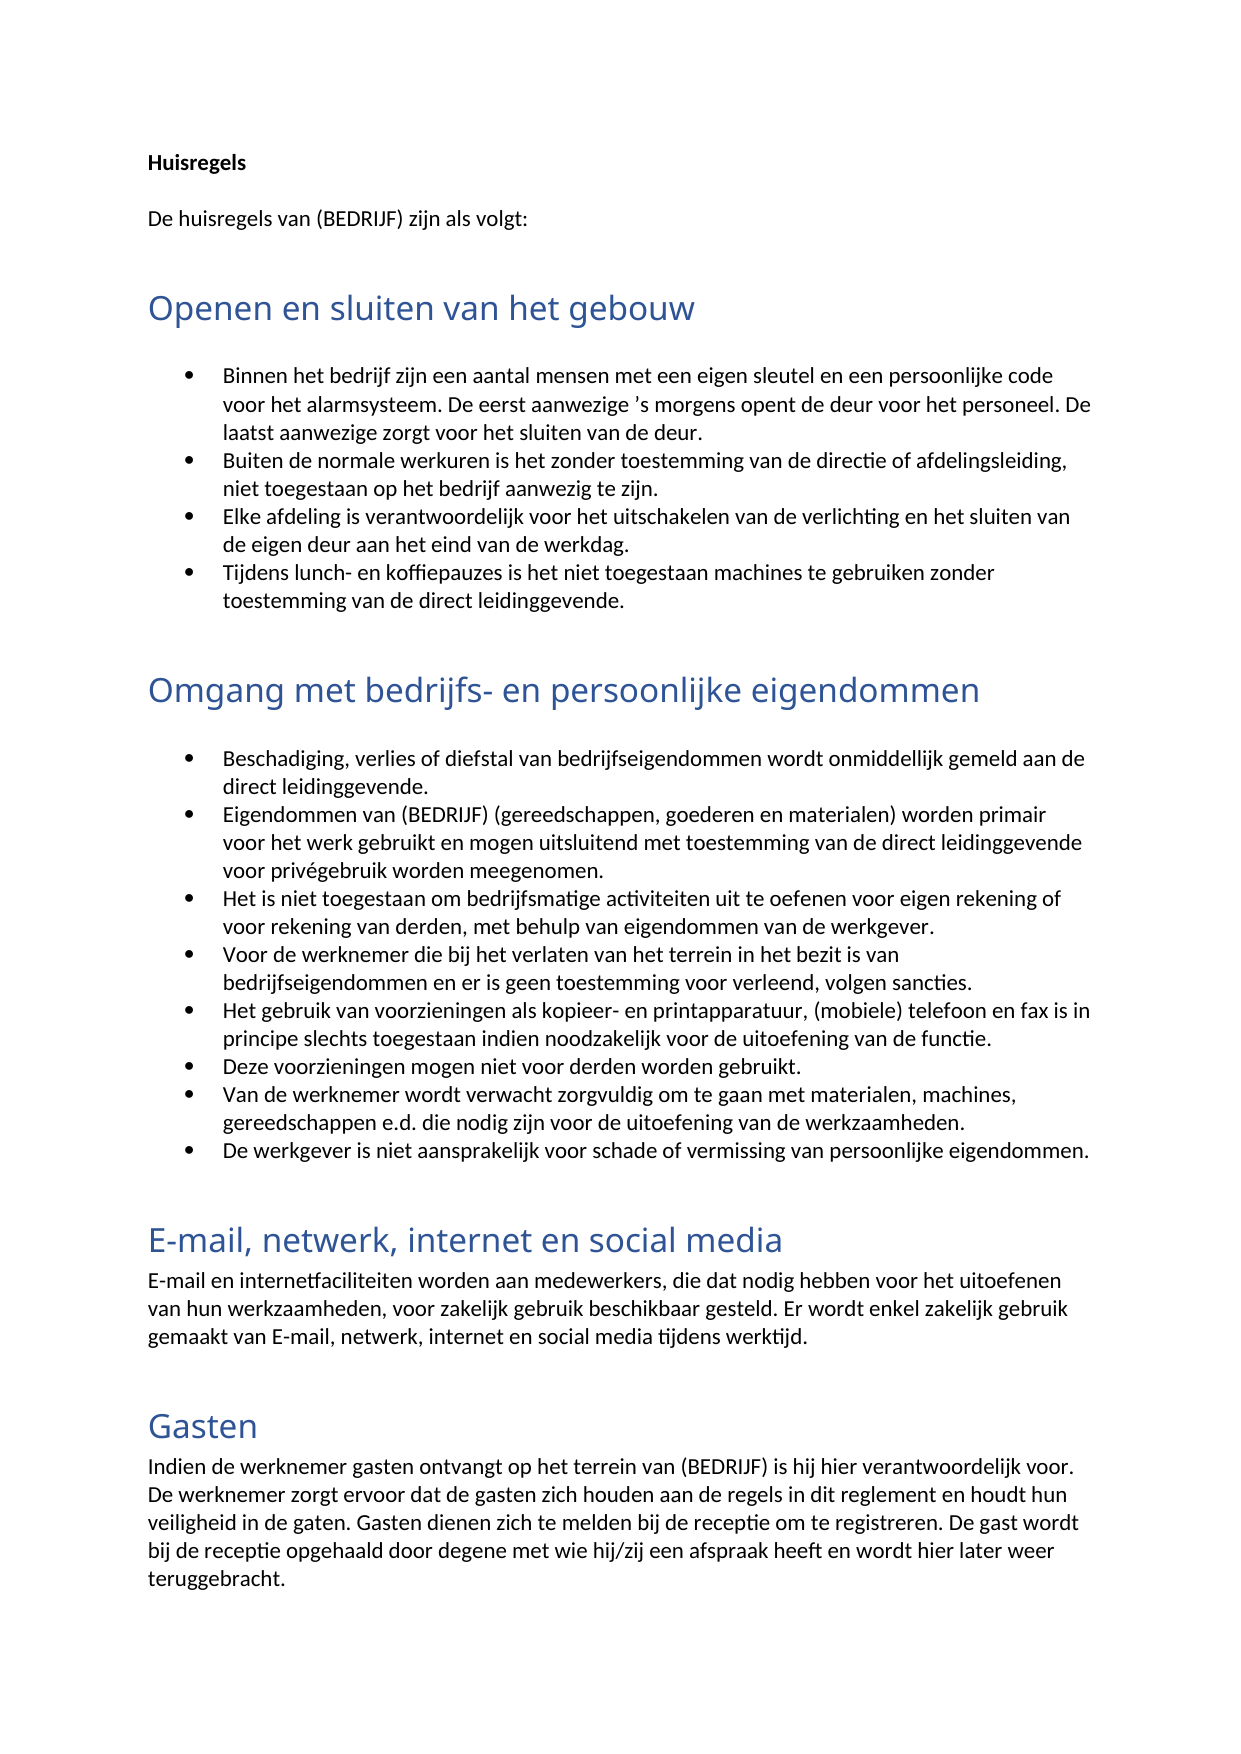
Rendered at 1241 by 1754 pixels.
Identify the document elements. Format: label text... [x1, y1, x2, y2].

subtitle E-mail, netwerk, internet en social media [148, 1217, 1093, 1263]
text Huisregels [148, 148, 1093, 176]
list Van de werknemer wordt verwacht zorgvuldig om te gaan met materialen, machines, gereedschappen e.d. die nodig zijn voor de uitoefening van de werkzaamheden. [185, 1080, 1093, 1136]
list Deze voorzieningen mogen niet voor derden worden gebruikt. [185, 1052, 1093, 1080]
subtitle Gasten [148, 1403, 1093, 1449]
subtitle Omgang met bedrijfs- en persoonlijke eigendommen [148, 667, 1093, 712]
list Elke afdeling is verantwoordelijk voor het uitschakelen van de verlichting en het sluiten van de eigen deur aan het eind van de werkdag. [185, 502, 1093, 558]
list Het is niet toegestaan om bedrijfsmatige activiteiten uit te oefenen voor eigen rekening of voor rekening van derden, met behulp van eigendommen van de werkgever. [185, 884, 1093, 940]
list Voor de werknemer die bij het verlaten van het terrein in het bezit is van bedrijfseigendommen en er is geen toestemming voor verleend, volgen sancties. [185, 940, 1093, 996]
list Tijdens lunch- en koffiepauzes is het niet toegestaan machines te gebruiken zonder toestemming van de direct leidinggevende. [185, 558, 1093, 614]
subtitle Openen en sluiten van het gebouw [148, 285, 1093, 330]
list De werkgever is niet aansprakelijk voor schade of vermissing van persoonlijke eigendommen. [185, 1136, 1093, 1164]
text De huisregels van (BEDRIJF) zijn als volgt: [148, 204, 1093, 232]
list Buiten de normale werkuren is het zonder toestemming van de directie of afdelingsleiding, niet toegestaan op het bedrijf aanwezig te zijn. [185, 446, 1093, 502]
list Beschadiging, verlies of diefstal van bedrijfseigendommen wordt onmiddellijk gemeld aan de direct leidinggevende. [185, 744, 1093, 800]
text Indien de werknemer gasten ontvangt op het terrein van (BEDRIJF) is hij hier verantwoordelijk voor. De werknemer zorgt ervoor dat de gasten zich houden aan de regels in dit reglement en houdt hun veiligheid in de gaten. Gasten dienen zich te melden bij de receptie om te registreren. De gast wordt bij de receptie opgehaald door degene met wie hij/zij een afspraak heeft en wordt hier later weer teruggebracht. [148, 1452, 1093, 1592]
list Het gebruik van voorzieningen als kopieer- en printapparatuur, (mobiele) telefoon en fax is in principe slechts toegestaan indien noodzakelijk voor de uitoefening van de functie. [185, 996, 1093, 1052]
text E-mail en internetfaciliteiten worden aan medewerkers, die dat nodig hebben voor het uitoefenen van hun werkzaamheden, voor zakelijk gebruik beschikbaar gesteld. Er wordt enkel zakelijk gebruik gemaakt van E-mail, netwerk, internet en social media tijdens werktijd. [148, 1266, 1093, 1350]
list Eigendommen van (BEDRIJF) (gereedschappen, goederen en materialen) worden primair voor het werk gebruikt en mogen uitsluitend met toestemming van de direct leidinggevende voor privégebruik worden meegenomen. [185, 800, 1093, 884]
list Binnen het bedrijf zijn een aantal mensen met een eigen sleutel en een persoonlijke code voor het alarmsysteem. De eerst aanwezige ’s morgens opent de deur voor het personeel. De laatst aanwezige zorgt voor het sluiten van de deur. [185, 362, 1093, 446]
